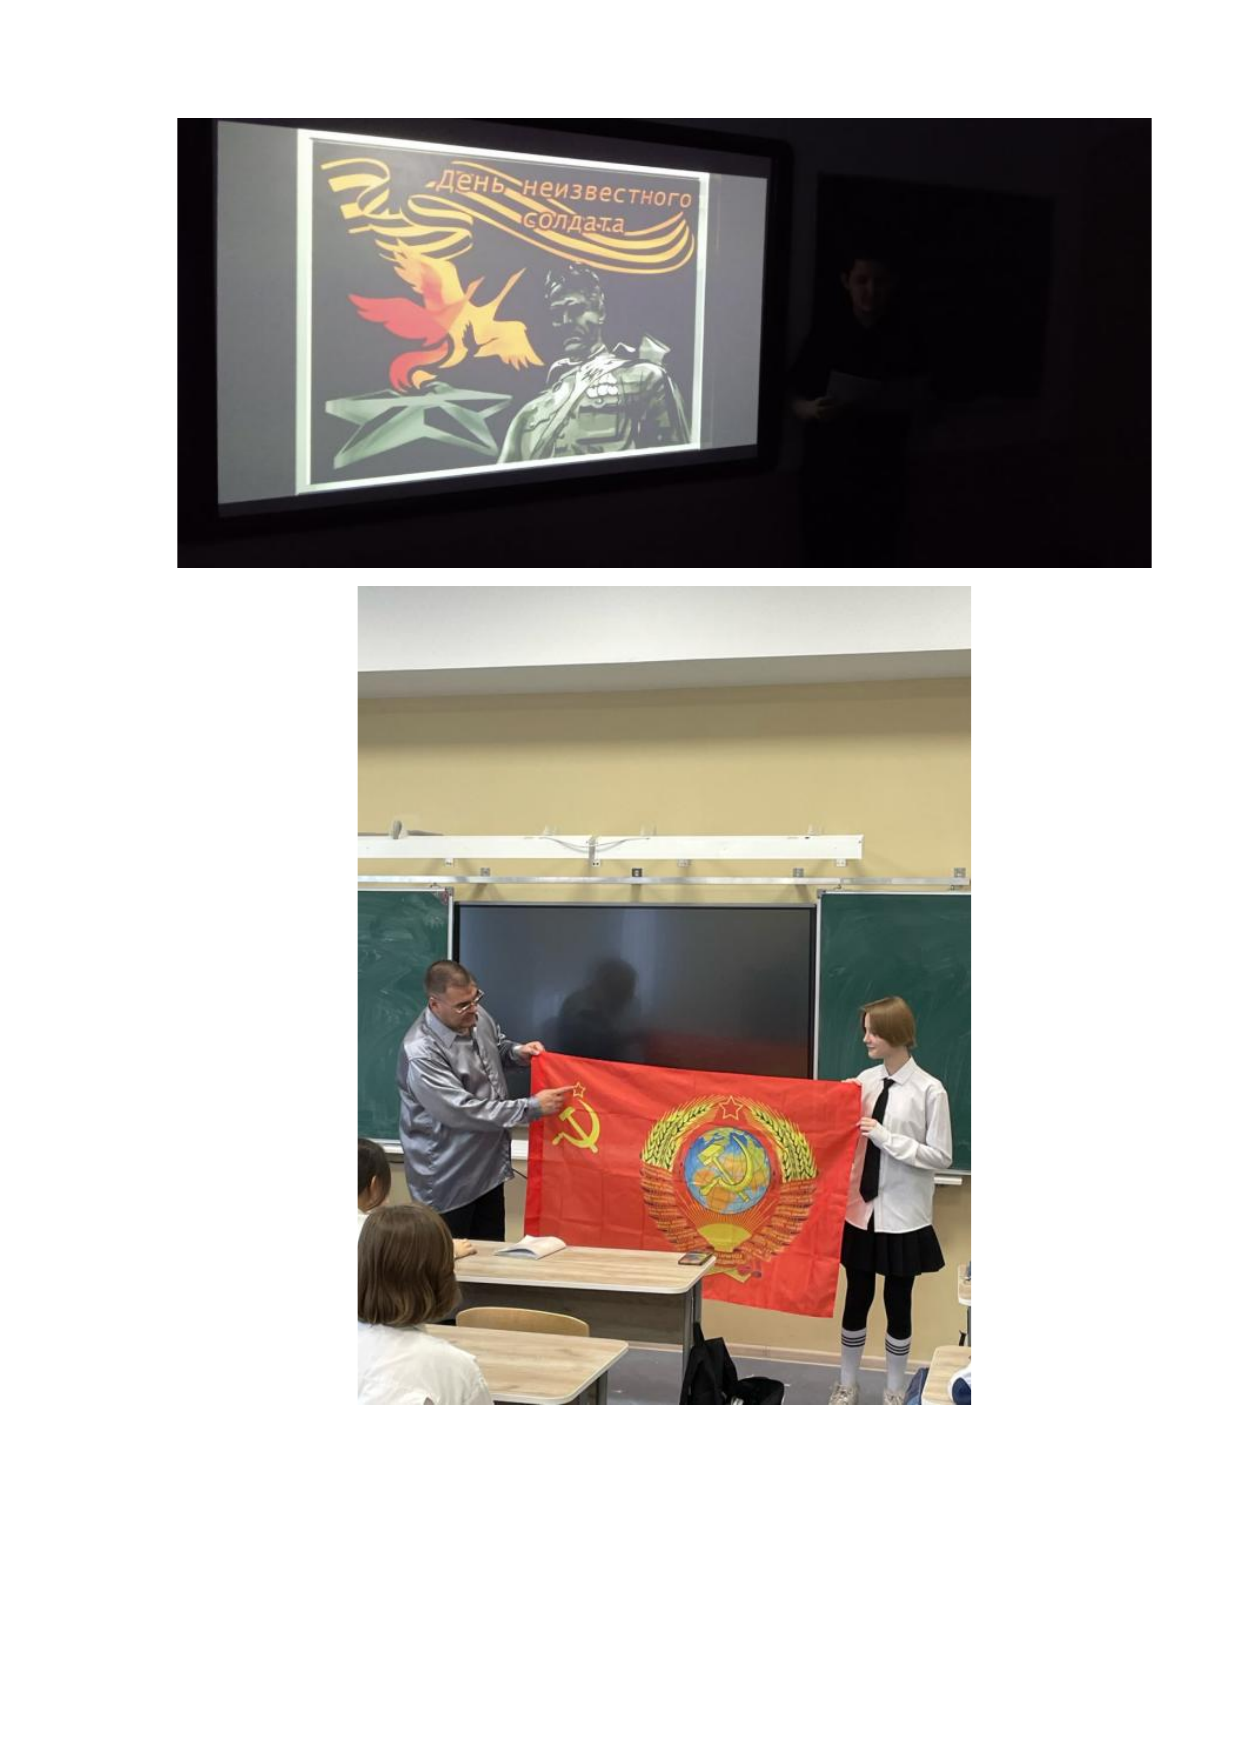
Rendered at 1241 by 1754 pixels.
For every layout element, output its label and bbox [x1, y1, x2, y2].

picture [357, 586, 972, 1405]
picture [177, 118, 1152, 568]
